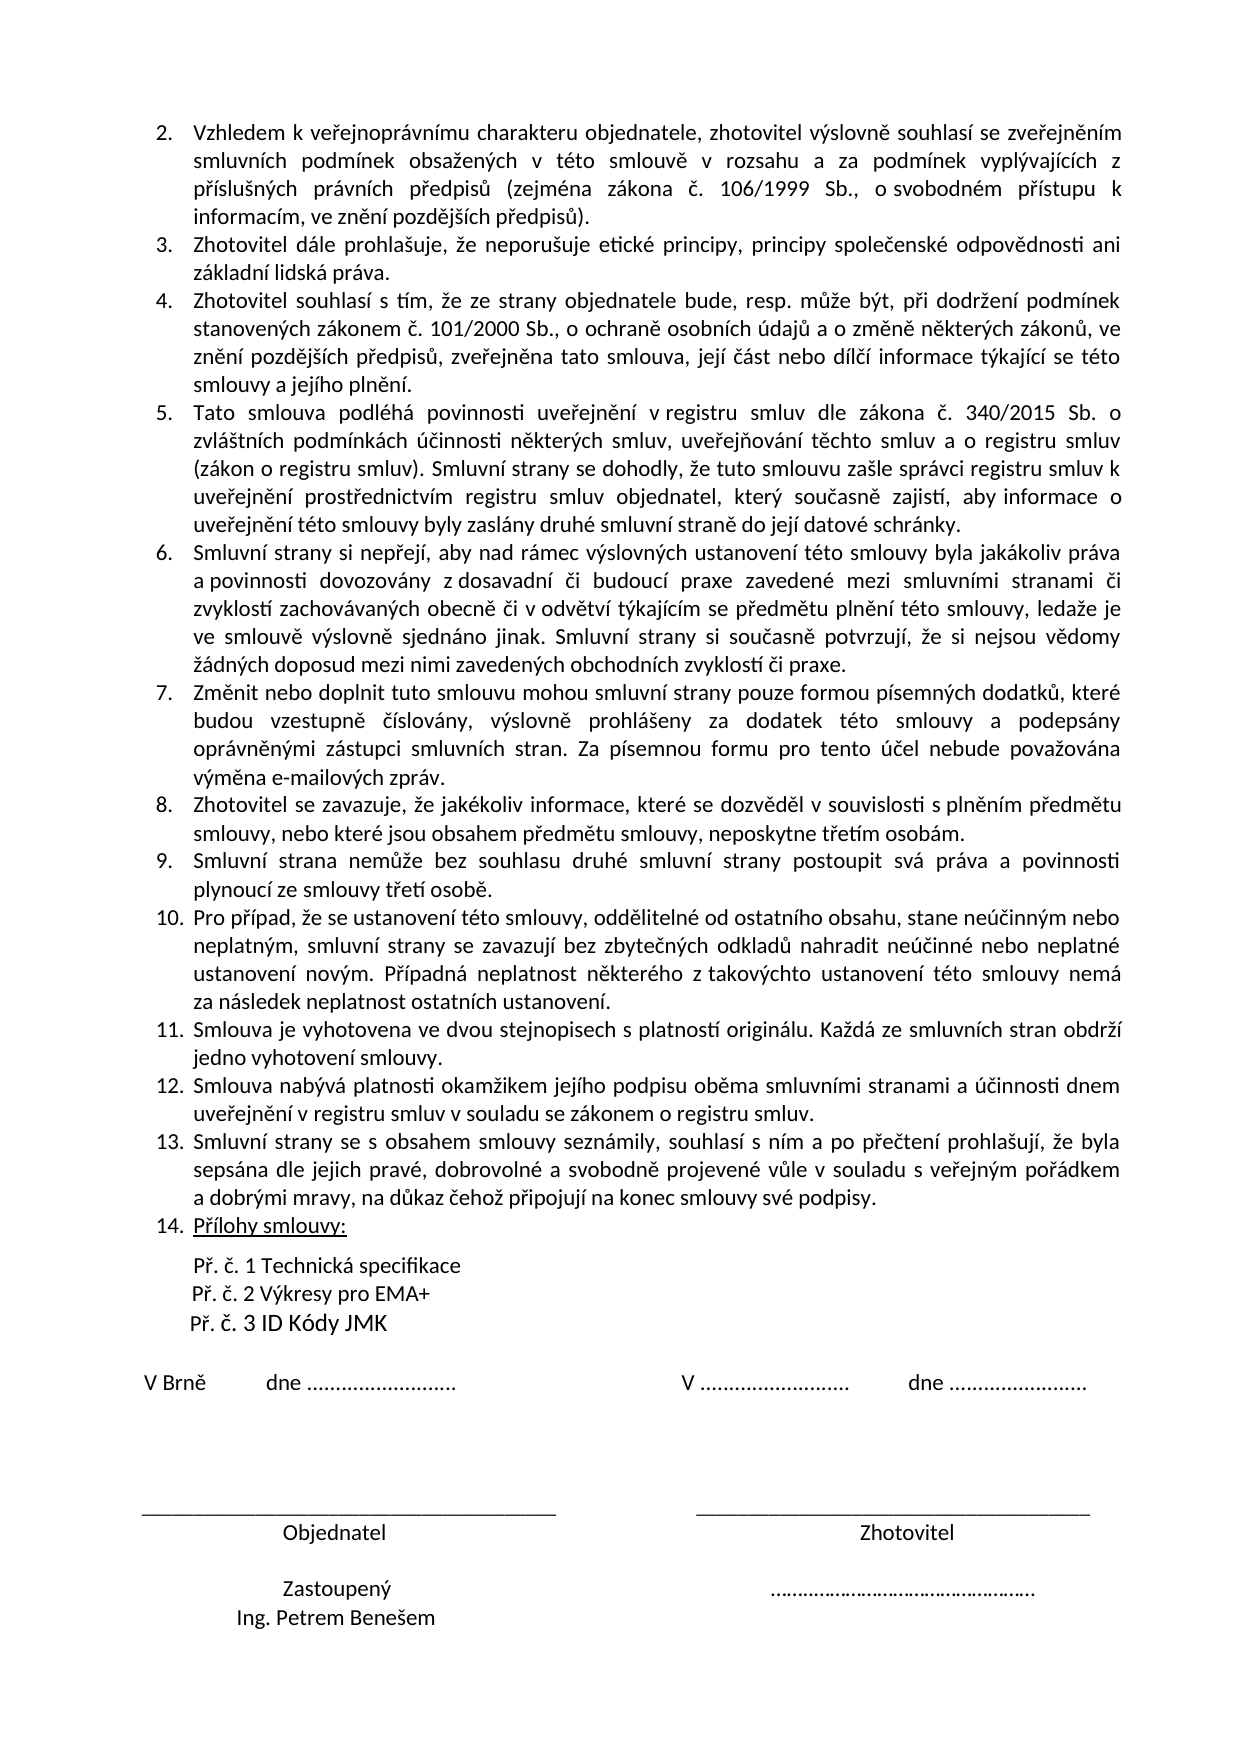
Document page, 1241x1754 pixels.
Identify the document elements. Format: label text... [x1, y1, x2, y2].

list Zhotovitel dále prohlašuje, že neporušuje etické principy, principy společenské odpovědnosti ani základní lidská práva. [156, 230, 1122, 286]
list Smluvní strany si nepřejí, aby nad rámec výslovných ustanovení této smlouvy byla jakákoliv práva a povinnosti dovozovány z dosavadní či budoucí praxe zavedené mezi smluvními stranami či zvyklostí zachovávaných obecně či v odvětví týkajícím se předmětu plnění této smlouvy, ledaže je ve smlouvě výslovně sjednáno jinak. Smluvní strany si současně potvrzují, že si nejsou vědomy žádných doposud mezi nimi zavedených obchodních zvyklostí či praxe. [156, 538, 1122, 678]
text Př. č. 1 Technická specifikace [156, 1251, 1122, 1279]
list Zhotovitel souhlasí s tím, že ze strany objednatele bude, resp. může být, při dodržení podmínek stanovených zákonem č. 101/2000 Sb., o ochraně osobních údajů a o změně některých zákonů, ve znění pozdějších předpisů, zveřejněna tato smlouva, její část nebo dílčí informace týkající se této smlouvy a jejího plnění. [156, 286, 1122, 398]
text Objednatel Zhotovitel [118, 1518, 1104, 1547]
list Vzhledem k veřejnoprávnímu charakteru objednatele, zhotovitel výslovně souhlasí se zveřejněním smluvních podmínek obsažených v této smlouvě v rozsahu a za podmínek vyplývajících z příslušných právních předpisů (zejména zákona č. 106/1999 Sb., o svobodném přístupu k informacím, ve znění pozdějších předpisů). [156, 118, 1122, 230]
text Zastoupený ……..…………………………………… [118, 1574, 1104, 1603]
list Smluvní strana nemůže bez souhlasu druhé smluvní strany postoupit svá práva a povinnosti plynoucí ze smlouvy třetí osobě. [156, 847, 1122, 903]
list Smluvní strany se s obsahem smlouvy seznámily, souhlasí s ním a po přečtení prohlašují, že byla sepsána dle jejich pravé, dobrovolné a svobodně projevené vůle v souladu s veřejným pořádkem a dobrými mravy, na důkaz čehož připojují na konec smlouvy své podpisy. [156, 1127, 1122, 1211]
text Ing. Petrem Benešem [118, 1603, 1104, 1631]
text V Brně dne .......................... V .......................... dne ........................ [118, 1368, 1122, 1397]
list Změnit nebo doplnit tuto smlouvu mohou smluvní strany pouze formou písemných dodatků, které budou vzestupně číslovány, výslovně prohlášeny za dodatek této smlouvy a podepsány oprávněnými zástupci smluvních stran. Za písemnou formu pro tento účel nebude považována výměna e-mailových zpráv. [156, 678, 1122, 791]
list Zhotovitel se zavazuje, že jakékoliv informace, které se dozvěděl v souvislosti s plněním předmětu smlouvy, nebo které jsou obsahem předmětu smlouvy, neposkytne třetím osobám. [156, 791, 1122, 847]
list Smlouva nabývá platnosti okamžikem jejího podpisu oběma smluvními stranami a účinnosti dnem uveřejnění v registru smluv v souladu se zákonem o registru smluv. [156, 1071, 1122, 1127]
list Smlouva je vyhotovena ve dvou stejnopisech s platností originálu. Každá ze smluvních stran obdrží jedno vyhotovení smlouvy. [156, 1015, 1122, 1071]
text Př. č. 3 ID Kódy JMK [156, 1307, 1122, 1338]
list Přílohy smlouvy: [156, 1211, 1122, 1239]
list Tato smlouva podléhá povinnosti uveřejnění v registru smluv dle zákona č. 340/2015 Sb. o zvláštních podmínkách účinnosti některých smluv, uveřejňování těchto smluv a o registru smluv (zákon o registru smluv). Smluvní strany se dohodly, že tuto smlouvu zašle správci registru smluv k uveřejnění prostřednictvím registru smluv objednatel, který současně zajistí, aby informace o uveřejnění této smlouvy byly zaslány druhé smluvní straně do její datové schránky. [156, 398, 1122, 538]
list Pro případ, že se ustanovení této smlouvy, oddělitelné od ostatního obsahu, stane neúčinným nebo neplatným, smluvní strany se zavazují bez zbytečných odkladů nahradit neúčinné nebo neplatné ustanovení novým. Případná neplatnost některého z takovýchto ustanovení této smlouvy nemá za následek neplatnost ostatních ustanovení. [156, 903, 1122, 1015]
text ________________________________________ ______________________________________ [118, 1493, 1104, 1518]
text Př. č. 2 Výkresy pro EMA+ [156, 1279, 1122, 1307]
